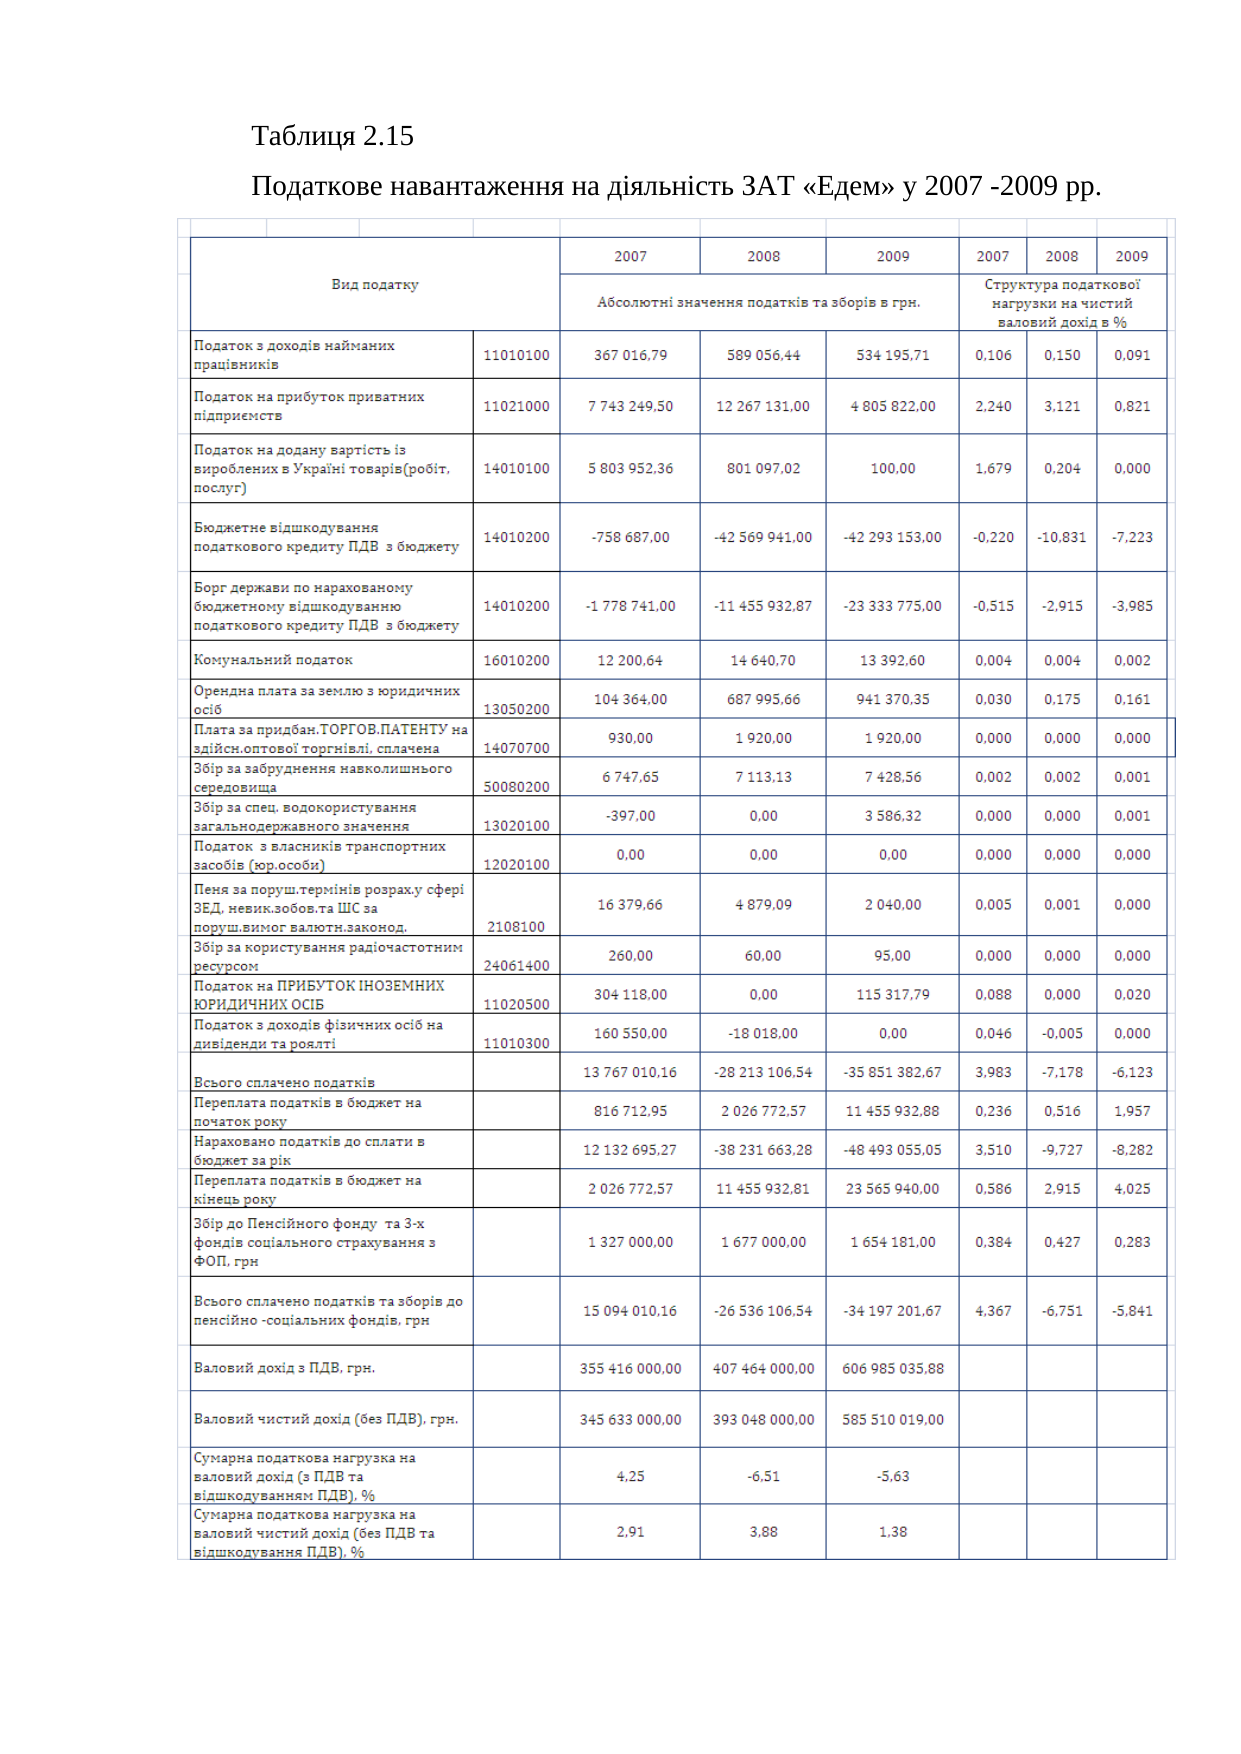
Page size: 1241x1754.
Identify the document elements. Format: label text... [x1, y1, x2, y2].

text Податкове навантаження на діяльність ЗАТ «Едем» у 2007 -2009 рр. [177, 168, 1152, 202]
text Таблиця 2.15 [177, 118, 1152, 152]
picture [177, 218, 1176, 1560]
